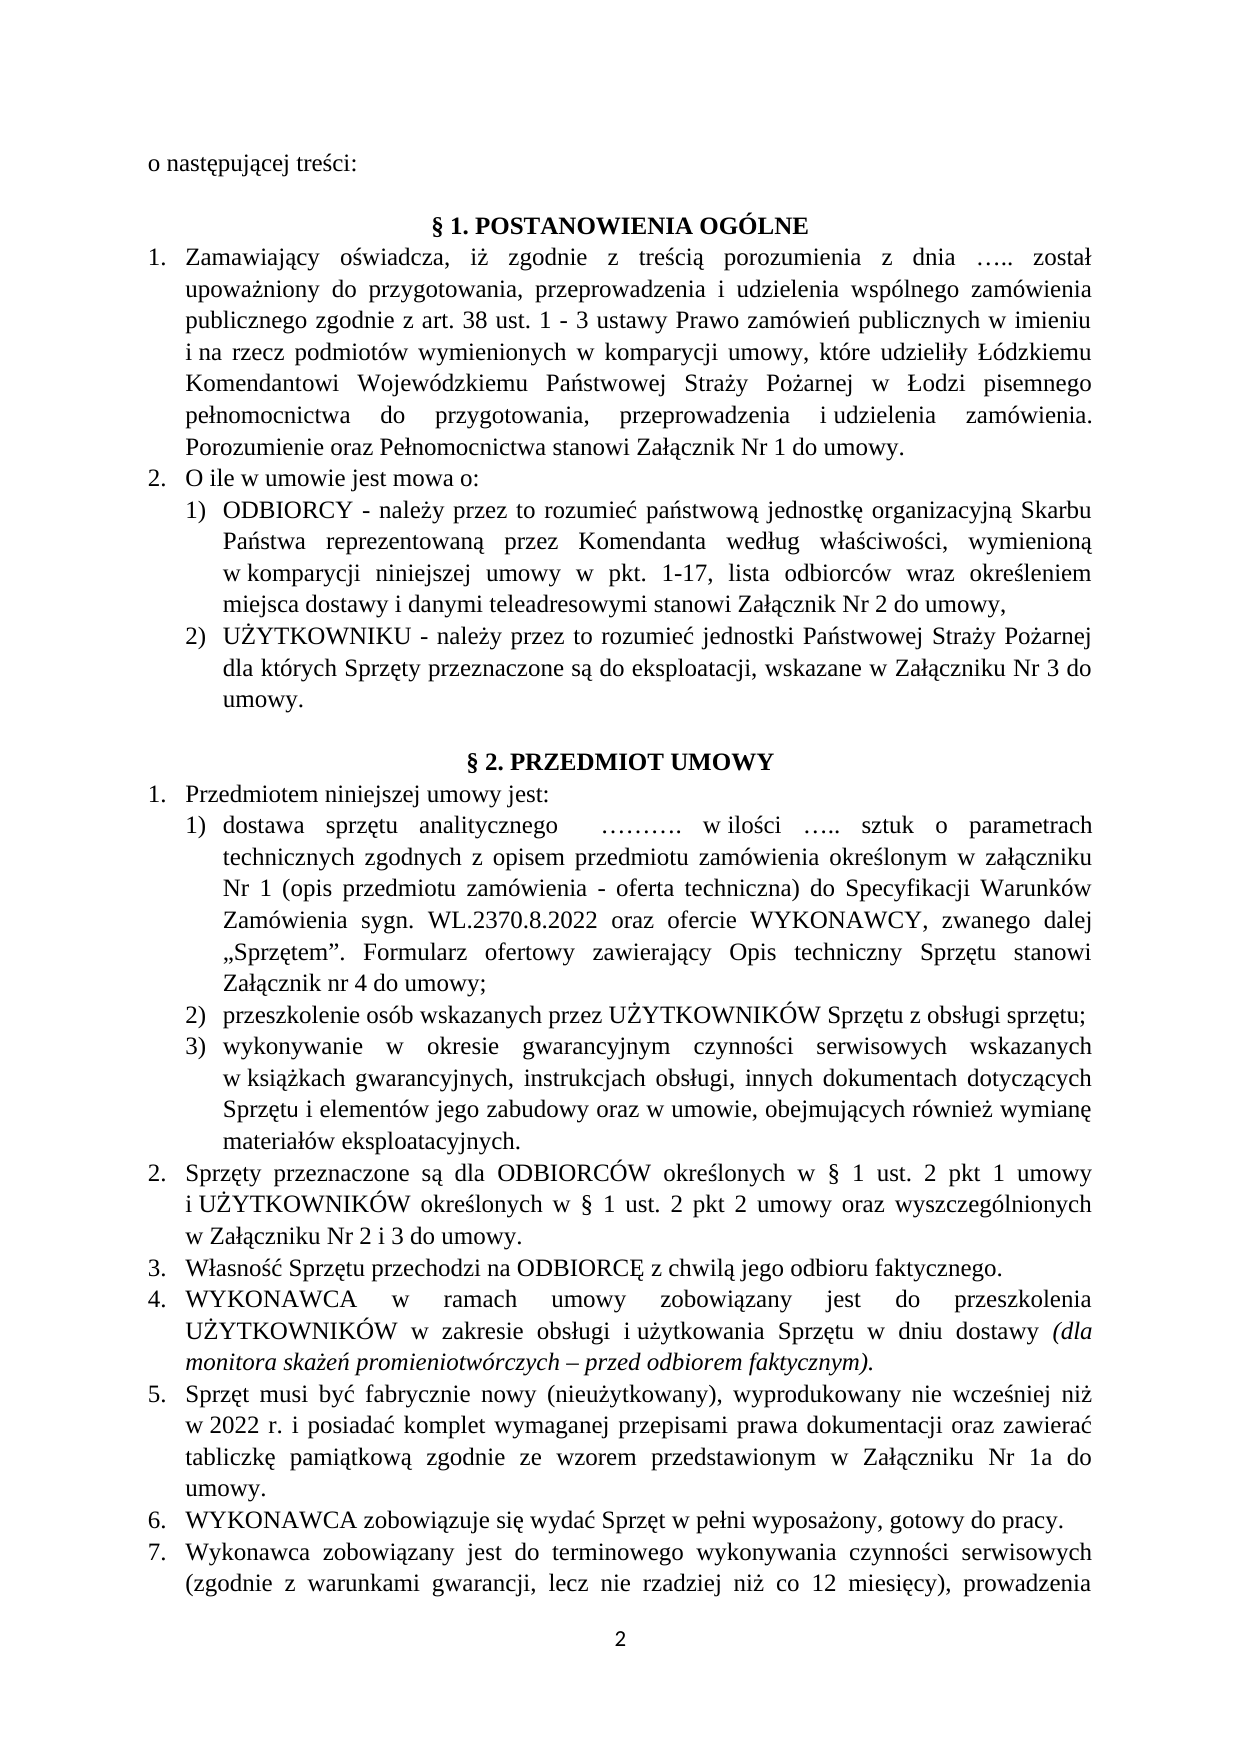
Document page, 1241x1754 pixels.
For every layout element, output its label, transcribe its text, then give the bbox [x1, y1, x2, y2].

list ODBIORCY - należy przez to rozumieć państwową jednostkę organizacyjną Skarbu Państwa reprezentowaną przez Komendanta według właściwości, wymienioną w komparycji niniejszej umowy w pkt. 1-17, lista odbiorców wraz określeniem miejsca dostawy i danymi teleadresowymi stanowi Załącznik Nr 2 do umowy, [185, 495, 1093, 618]
list Przedmiotem niniejszej umowy jest: [148, 779, 1093, 808]
list O ile w umowie jest mowa o: [148, 463, 1093, 492]
list Zamawiający oświadcza, iż zgodnie z treścią porozumienia z dnia ….. został upoważniony do przygotowania, przeprowadzenia i udzielenia wspólnego zamówienia publicznego zgodnie z art. 38 ust. 1 - 3 ustawy Prawo zamówień publicznych w imieniu i na rzecz podmiotów wymienionych w komparycji umowy, które udzieliły Łódzkiemu Komendantowi Wojewódzkiemu Państwowej Straży Pożarnej w Łodzi pisemnego pełnomocnictwa do przygotowania, przeprowadzenia i udzielenia zamówienia. Porozumienie oraz Pełnomocnictwa stanowi Załącznik Nr 1 do umowy. [148, 242, 1093, 460]
text § 2. PRZEDMIOT UMOWY [148, 747, 1093, 776]
list UŻYTKOWNIKU - należy przez to rozumieć jednostki Państwowej Straży Pożarnej dla których Sprzęty przeznaczone są do eksploatacji, wskazane w Załączniku Nr 3 do umowy. [185, 621, 1093, 713]
list Własność Sprzętu przechodzi na ODBIORCĘ z chwilą jego odbioru faktycznego. [148, 1253, 1093, 1281]
list WYKONAWCA w ramach umowy zobowiązany jest do przeszkolenia UŻYTKOWNIKÓW w zakresie obsługi i użytkowania Sprzętu w dniu dostawy (dla monitora skażeń promieniotwórczych – przed odbiorem faktycznym). [148, 1284, 1093, 1376]
list Sprzęt musi być fabrycznie nowy (nieużytkowany), wyprodukowany nie wcześniej niż w 2022 r. i posiadać komplet wymaganej przepisami prawa dokumentacji oraz zawierać tabliczkę pamiątkową zgodnie ze wzorem przedstawionym w Załączniku Nr 1a do umowy. [148, 1379, 1093, 1502]
list WYKONAWCA zobowiązuje się wydać Sprzęt w pełni wyposażony, gotowy do pracy. [148, 1505, 1093, 1534]
list dostawa sprzętu analitycznego ………. w ilości ….. sztuk o parametrach technicznych zgodnych z opisem przedmiotu zamówienia określonym w załączniku Nr 1 (opis przedmiotu zamówienia - oferta techniczna) do Specyfikacji Warunków Zamówienia sygn. WL.2370.8.2022 oraz ofercie WYKONAWCY, zwanego dalej „Sprzętem”. Formularz ofertowy zawierający Opis techniczny Sprzętu stanowi Załącznik nr 4 do umowy; [185, 810, 1093, 997]
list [148, 1537, 1093, 1597]
list przeszkolenie osób wskazanych przez UŻYTKOWNIKÓW Sprzętu z obsługi sprzętu; [185, 1000, 1093, 1028]
text § 1. POSTANOWIENIA OGÓLNE [148, 211, 1093, 239]
list wykonywanie w okresie gwarancyjnym czynności serwisowych wskazanych w książkach gwarancyjnych, instrukcjach obsługi, innych dokumentach dotyczących Sprzętu i elementów jego zabudowy oraz w umowie, obejmujących również wymianę materiałów eksploatacyjnych. [185, 1031, 1093, 1155]
list Sprzęty przeznaczone są dla ODBIORCÓW określonych w § 1 ust. 2 pkt 1 umowy i UŻYTKOWNIKÓW określonych w § 1 ust. 2 pkt 2 umowy oraz wyszczególnionych w Załączniku Nr 2 i 3 do umowy. [148, 1158, 1093, 1250]
text o następującej treści: [148, 148, 1093, 176]
